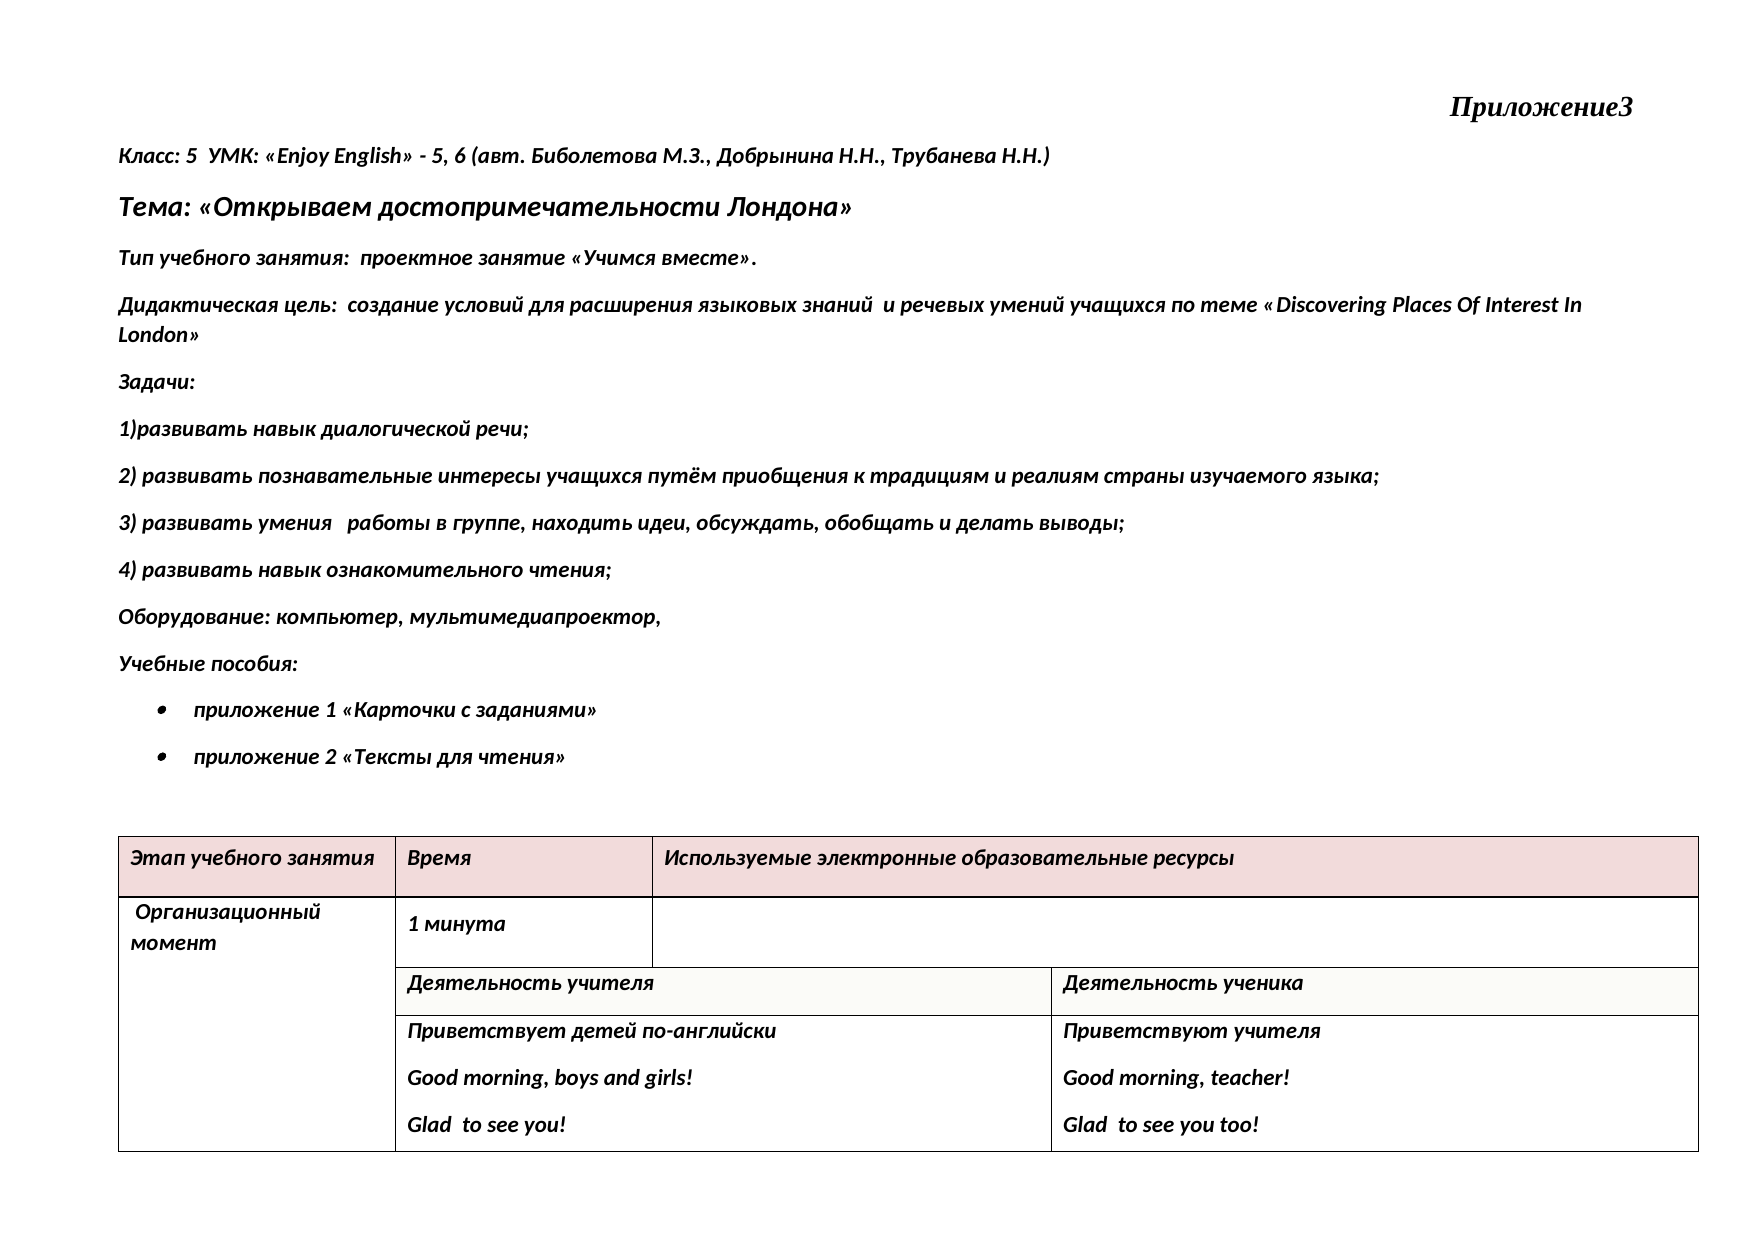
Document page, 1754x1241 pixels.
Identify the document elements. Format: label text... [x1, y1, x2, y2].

text Приложение3 [118, 89, 1636, 122]
text Класс: 5 УМК: «Enjoy English» - 5, 6 (авт. Биболетова М.З., Добрынина Н.Н., Трубанева Н.Н.) [118, 141, 1636, 169]
table_cell 1 минута [396, 898, 652, 967]
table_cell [396, 1016, 1051, 1151]
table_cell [1052, 1016, 1698, 1151]
text Тип учебного занятия: проектное занятие «Учимся вместе». [118, 243, 1636, 271]
text Дидактическая цель: создание условий для расширения языковых знаний и речевых умений учащихся по теме «Discovering Places Of Interest In London» [118, 290, 1636, 348]
text 1)развивать навык диалогической речи; [118, 414, 1636, 442]
list приложение 1 «Карточки с заданиями» [156, 696, 1636, 723]
text Задачи: [118, 367, 1636, 395]
table_header Используемые электронные образовательные ресурсы [653, 837, 1698, 896]
text 2) развивать познавательные интересы учащихся путём приобщения к традициям и реалиям страны изучаемого языка; [118, 461, 1636, 489]
table_header Этап учебного занятия [119, 837, 395, 896]
text Тема: «Открываем достопримечательности Лондона» [118, 188, 1636, 224]
text Оборудование: компьютер, мультимедиапроектор, [118, 602, 1636, 630]
text Учебные пособия: [118, 649, 1636, 677]
table_cell [653, 898, 1698, 967]
table_cell Деятельность учителя [396, 968, 1051, 1015]
table_cell Организационный момент [119, 898, 395, 1151]
text 3) развивать умения работы в группе, находить идеи, обсуждать, обобщать и делать выводы; [118, 508, 1636, 536]
text 4) развивать навык ознакомительного чтения; [118, 555, 1636, 583]
table_cell Деятельность ученика [1052, 968, 1698, 1015]
list приложение 2 «Тексты для чтения» [156, 742, 1636, 770]
table_header Время [396, 837, 652, 896]
